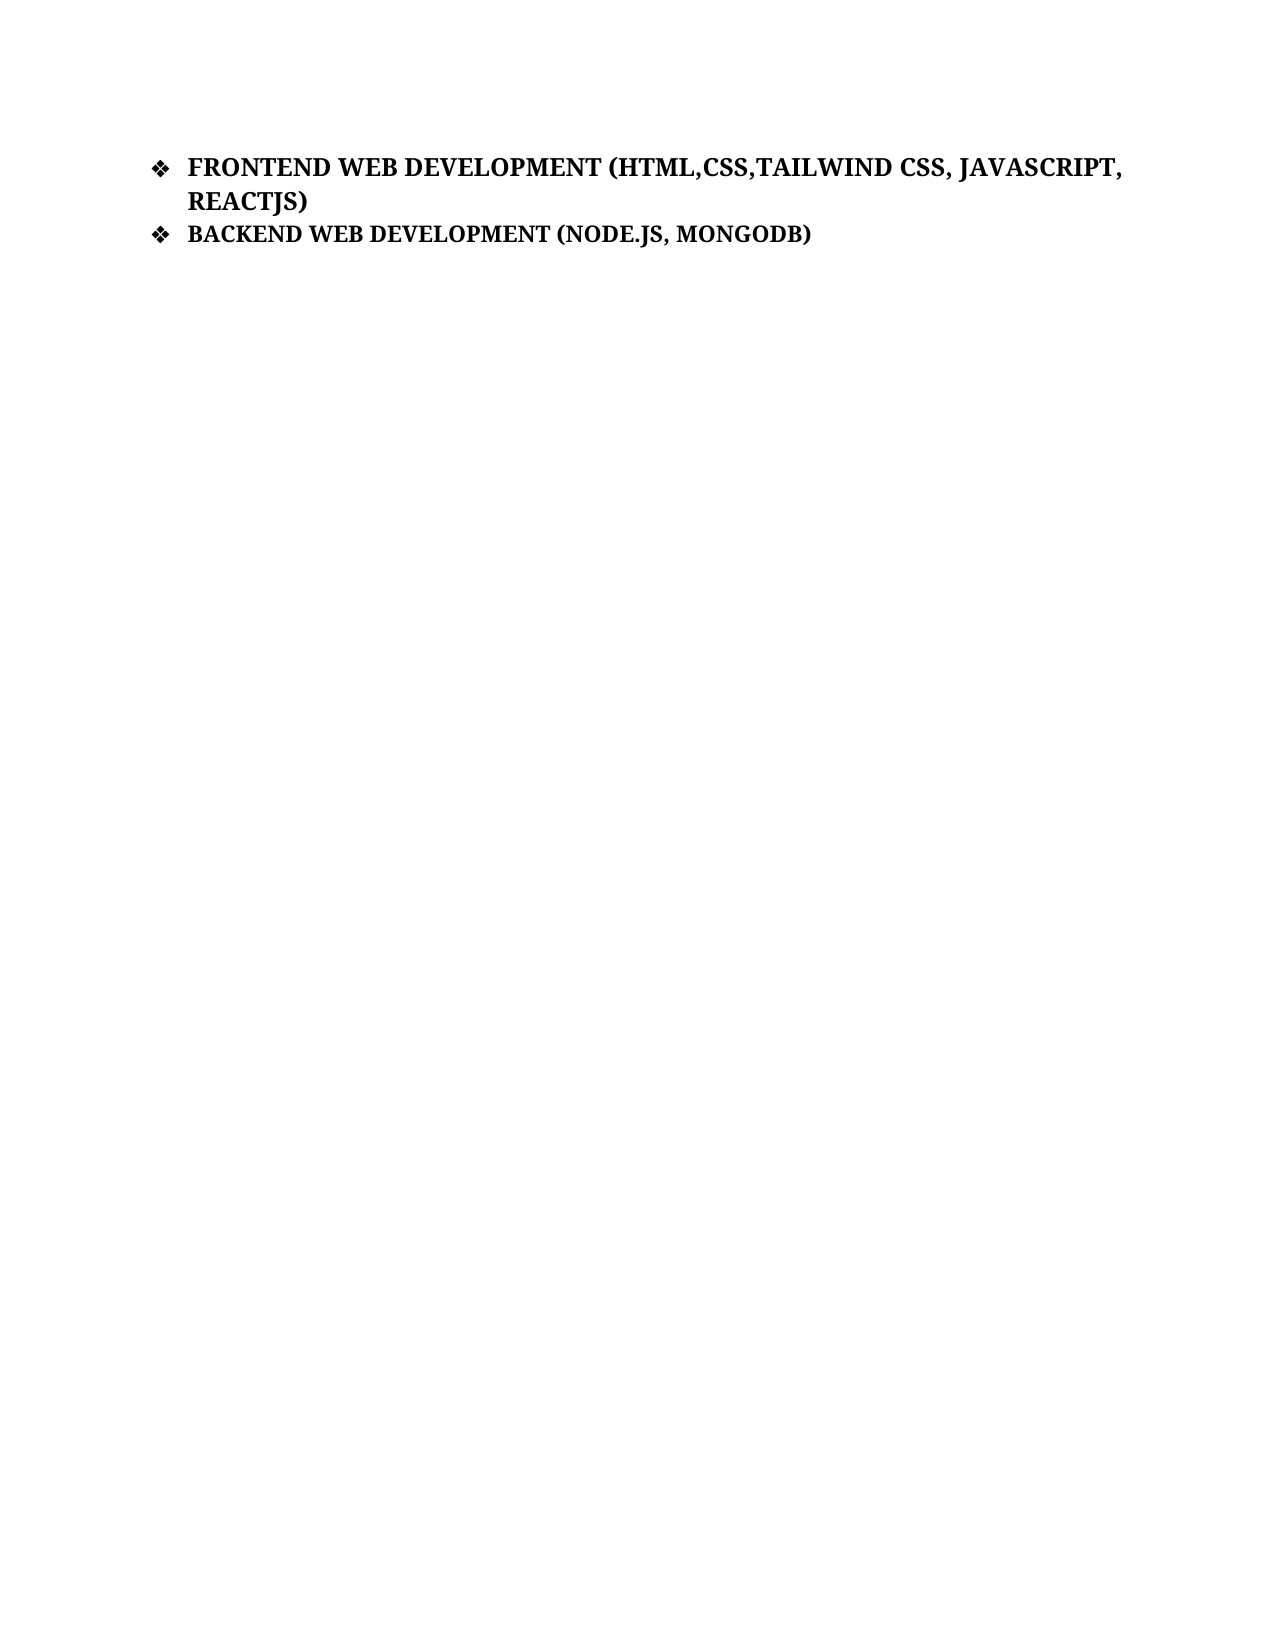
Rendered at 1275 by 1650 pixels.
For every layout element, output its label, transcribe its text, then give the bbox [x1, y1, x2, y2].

list FRONTEND WEB DEVELOPMENT (HTML,CSS,TAILWIND CSS, JAVASCRIPT, REACTJS) [150, 150, 1125, 218]
list BACKEND WEB DEVELOPMENT (NODE.JS, MONGODB) [150, 218, 1125, 249]
